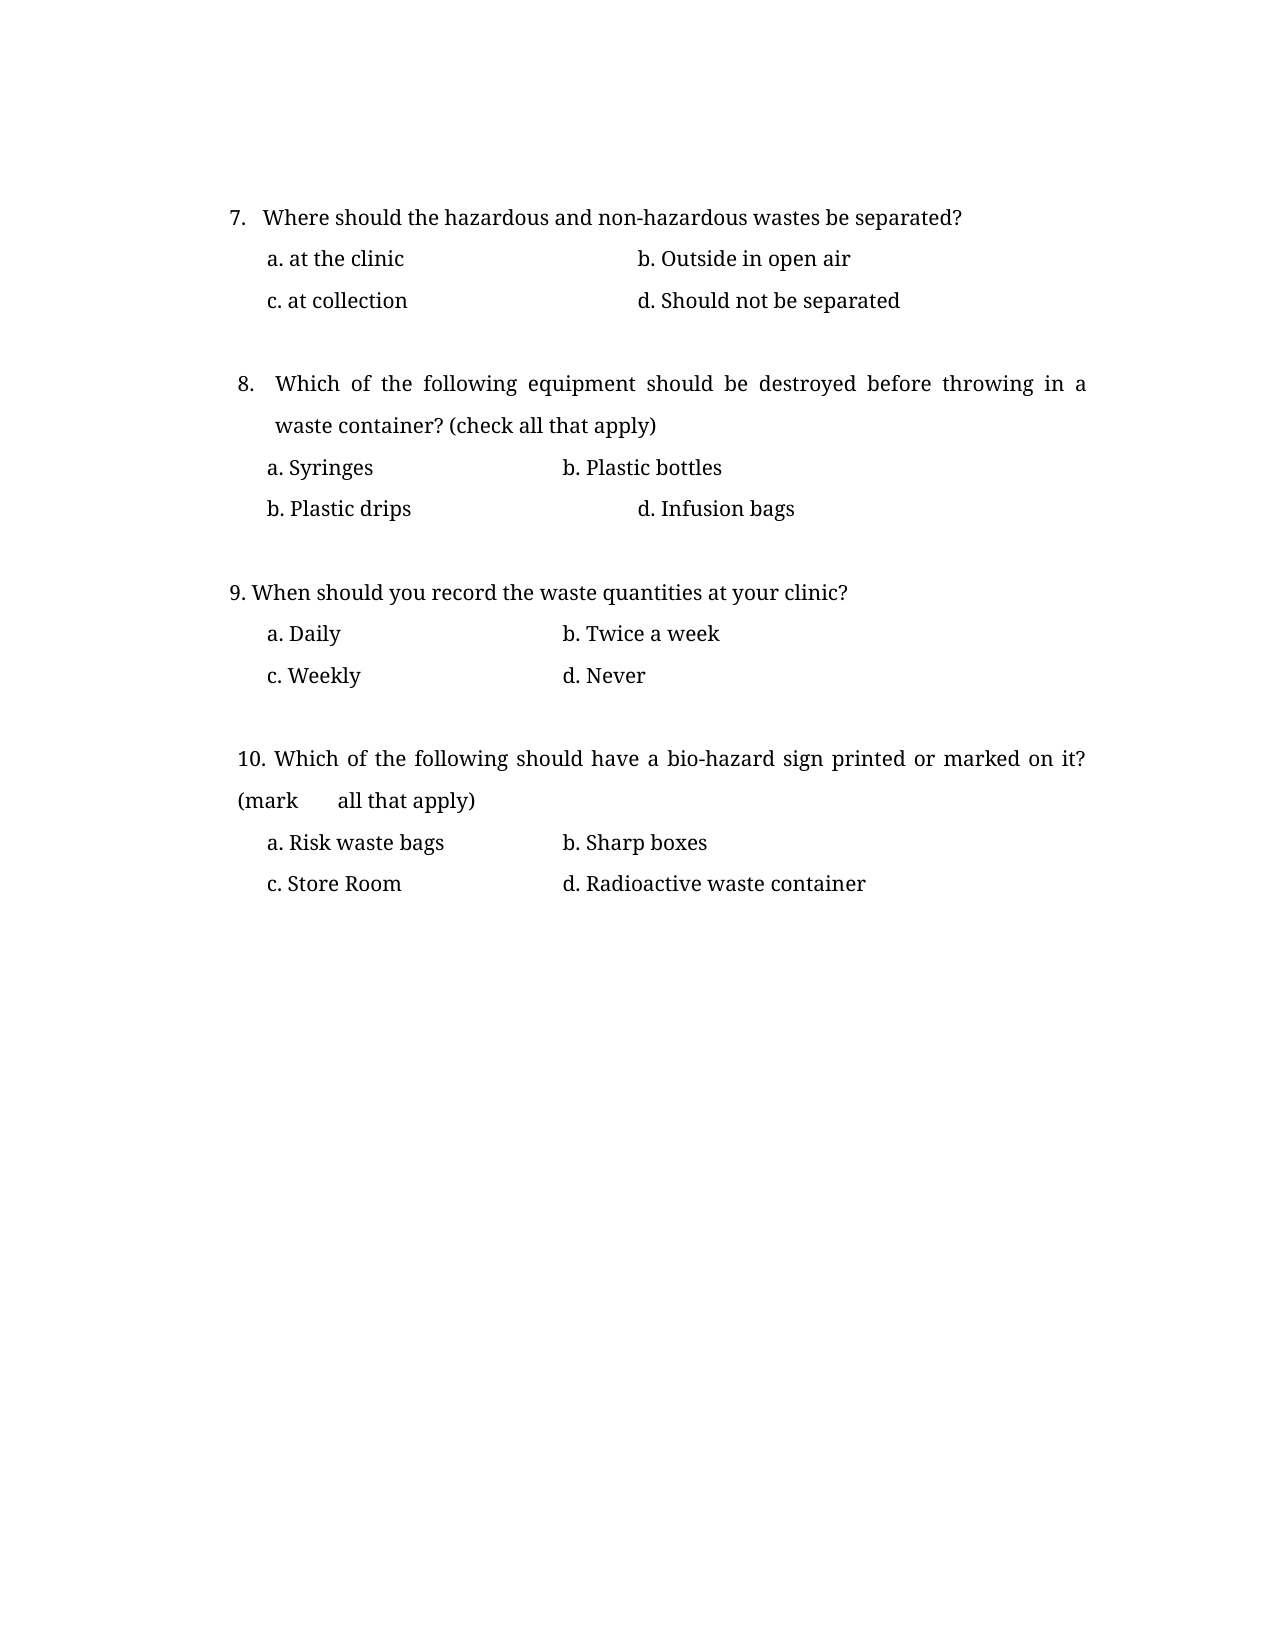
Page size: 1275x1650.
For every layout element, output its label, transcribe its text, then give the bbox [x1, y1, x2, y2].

text b. Plastic drips d. Infusion bags [225, 483, 1087, 525]
text a. Risk waste bags b. Sharp boxes [225, 817, 1087, 858]
text a. Daily b. Twice a week [225, 608, 1087, 650]
text c. Store Room d. Radioactive waste container [225, 858, 1087, 900]
text 10. Which of the following should have a bio-hazard sign printed or marked on it? (mark all that apply) [237, 733, 1087, 817]
text 7. Where should the hazardous and non-hazardous wastes be separated? [187, 192, 1087, 233]
text 9. When should you record the waste quantities at your clinic? [187, 567, 1087, 608]
text 8. Which of the following equipment should be destroyed before throwing in a waste container? (check all that apply) [237, 358, 1087, 442]
text a. at the clinic b. Outside in open air [225, 233, 1087, 275]
text c. Weekly d. Never [225, 650, 1087, 692]
text c. at collection d. Should not be separated [225, 275, 1087, 317]
text a. Syringes b. Plastic bottles [225, 442, 1087, 483]
